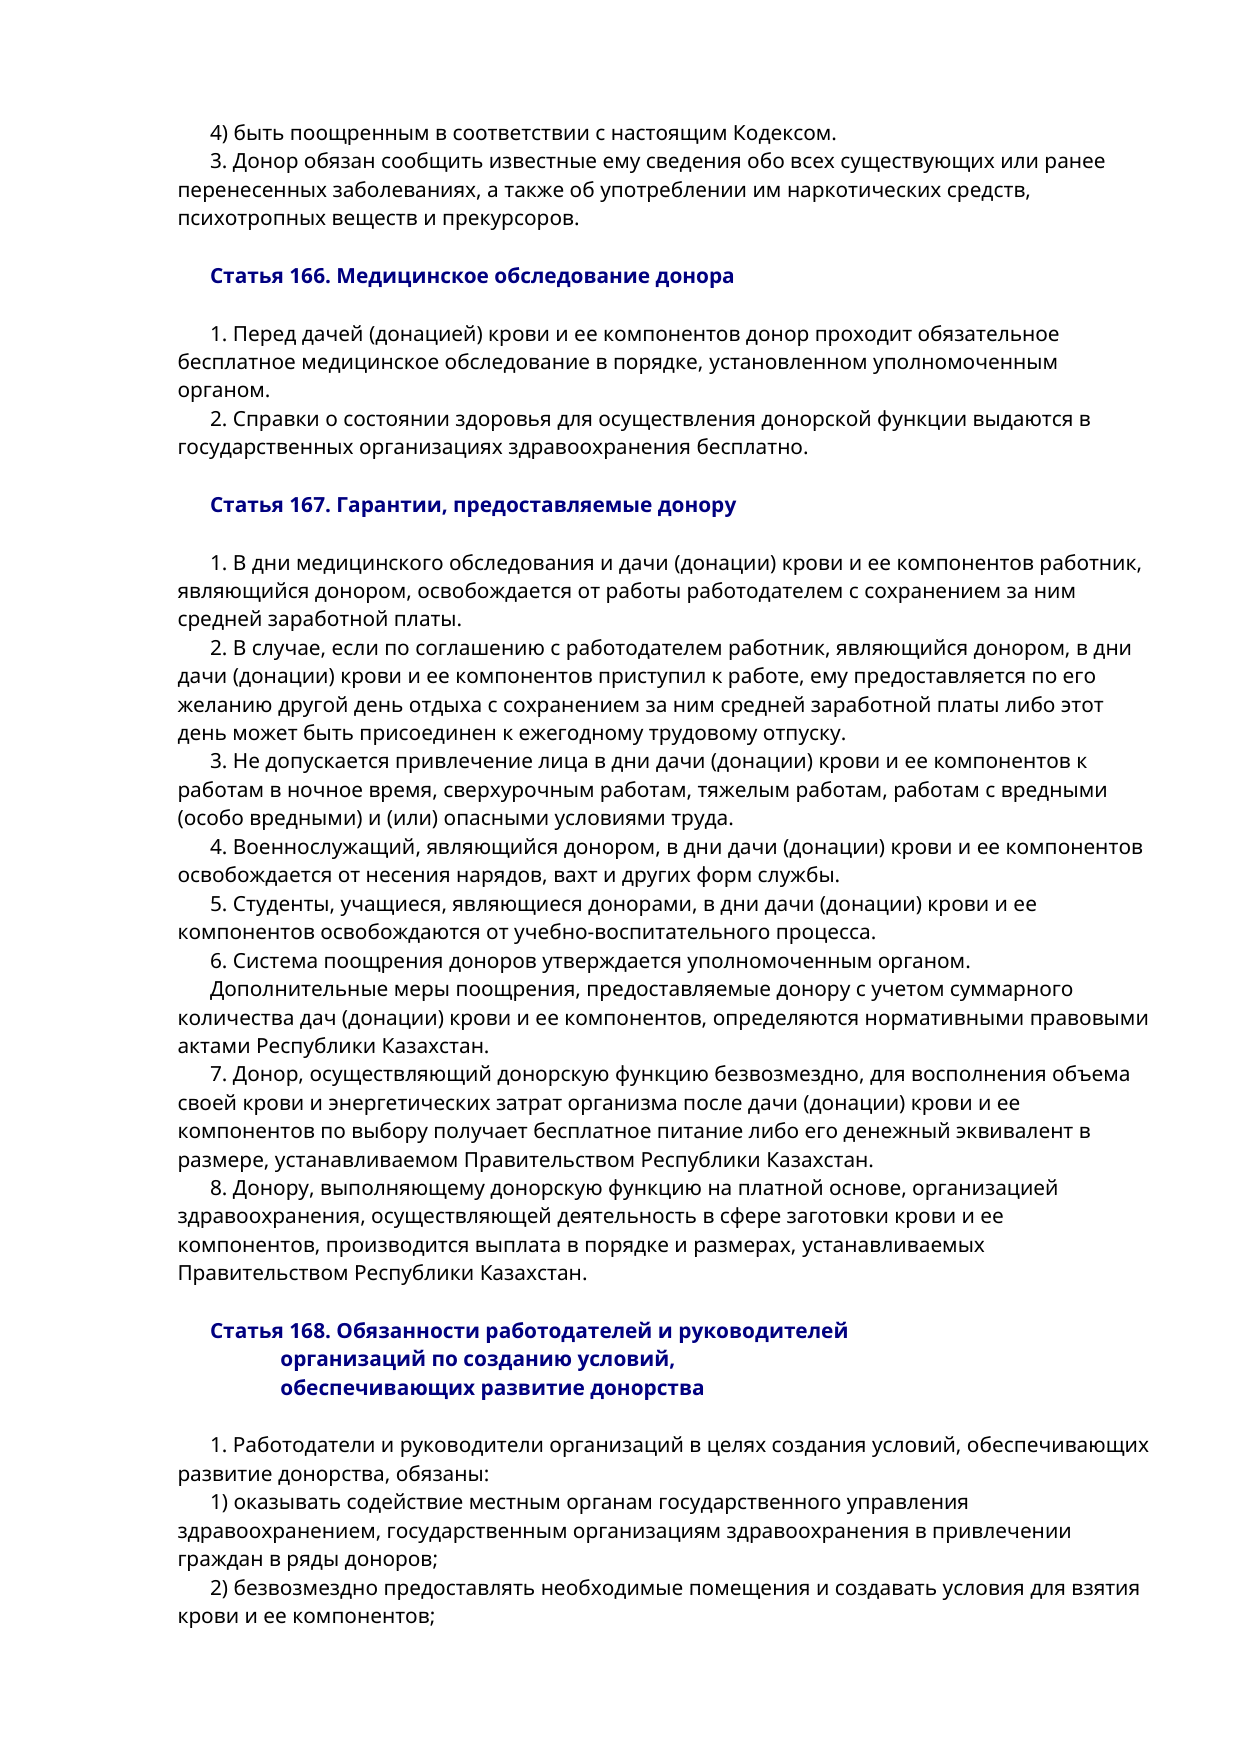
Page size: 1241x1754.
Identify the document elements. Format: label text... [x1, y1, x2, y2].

text Статья 168. Обязанности работодателей и руководителей организаций по созданию условий, обеспечивающих развитие донорства [177, 1316, 1152, 1401]
text 1. В дни медицинского обследования и дачи (донации) крови и ее компонентов работник, являющийся донором, освобождается от работы работодателем с сохранением за ним средней заработной платы. 2. В случае, если по соглашению с работодателем работник, являющийся донором, в дни дачи (донации) крови и ее компонентов приступил к работе, ему предоставляется по его желанию другой день отдыха с сохранением за ним средней заработной платы либо этот день может быть присоединен к ежегодному трудовому отпуску. 3. Не допускается привлечение лица в дни дачи (донации) крови и ее компонентов к работам в ночное время, сверхурочным работам, тяжелым работам, работам с вредными (особо вредными) и (или) опасными условиями труда. 4. Военнослужащий, являющийся донором, в дни дачи (донации) крови и ее компонентов освобождается от несения нарядов, вахт и других форм службы. 5. Студенты, учащиеся, являющиеся донорами, в дни дачи (донации) крови и ее компонентов освобождаются от учебно-воспитательного процесса. 6. Система поощрения доноров утверждается уполномоченным органом. Дополнительные меры поощрения, предоставляемые донору с учетом суммарного количества дач (донации) крови и ее компонентов, определяются нормативными правовыми актами Республики Казахстан. 7. Донор, осуществляющий донорскую функцию безвозмездно, для восполнения объема своей крови и энергетических затрат организма после дачи (донации) крови и ее компонентов по выбору получает бесплатное питание либо его денежный эквивалент в размере, устанавливаемом Правительством Республики Казахстан. 8. Донору, выполняющему донорскую функцию на платной основе, организацией здравоохранения, осуществляющей деятельность в сфере заготовки крови и ее компонентов, производится выплата в порядке и размерах, устанавливаемых Правительством Республики Казахстан. [177, 548, 1152, 1287]
text Статья 167. Гарантии, предоставляемые донору [177, 490, 1152, 518]
text 1. Перед дачей (донацией) крови и ее компонентов донор проходит обязательное бесплатное медицинское обследование в порядке, установленном уполномоченным органом. 2. Справки о состоянии здоровья для осуществления донорской функции выдаются в государственных организациях здравоохранения бесплатно. [177, 319, 1152, 461]
text Статья 166. Медицинское обследование донора [177, 261, 1152, 289]
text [177, 1431, 1152, 1630]
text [177, 118, 1152, 232]
